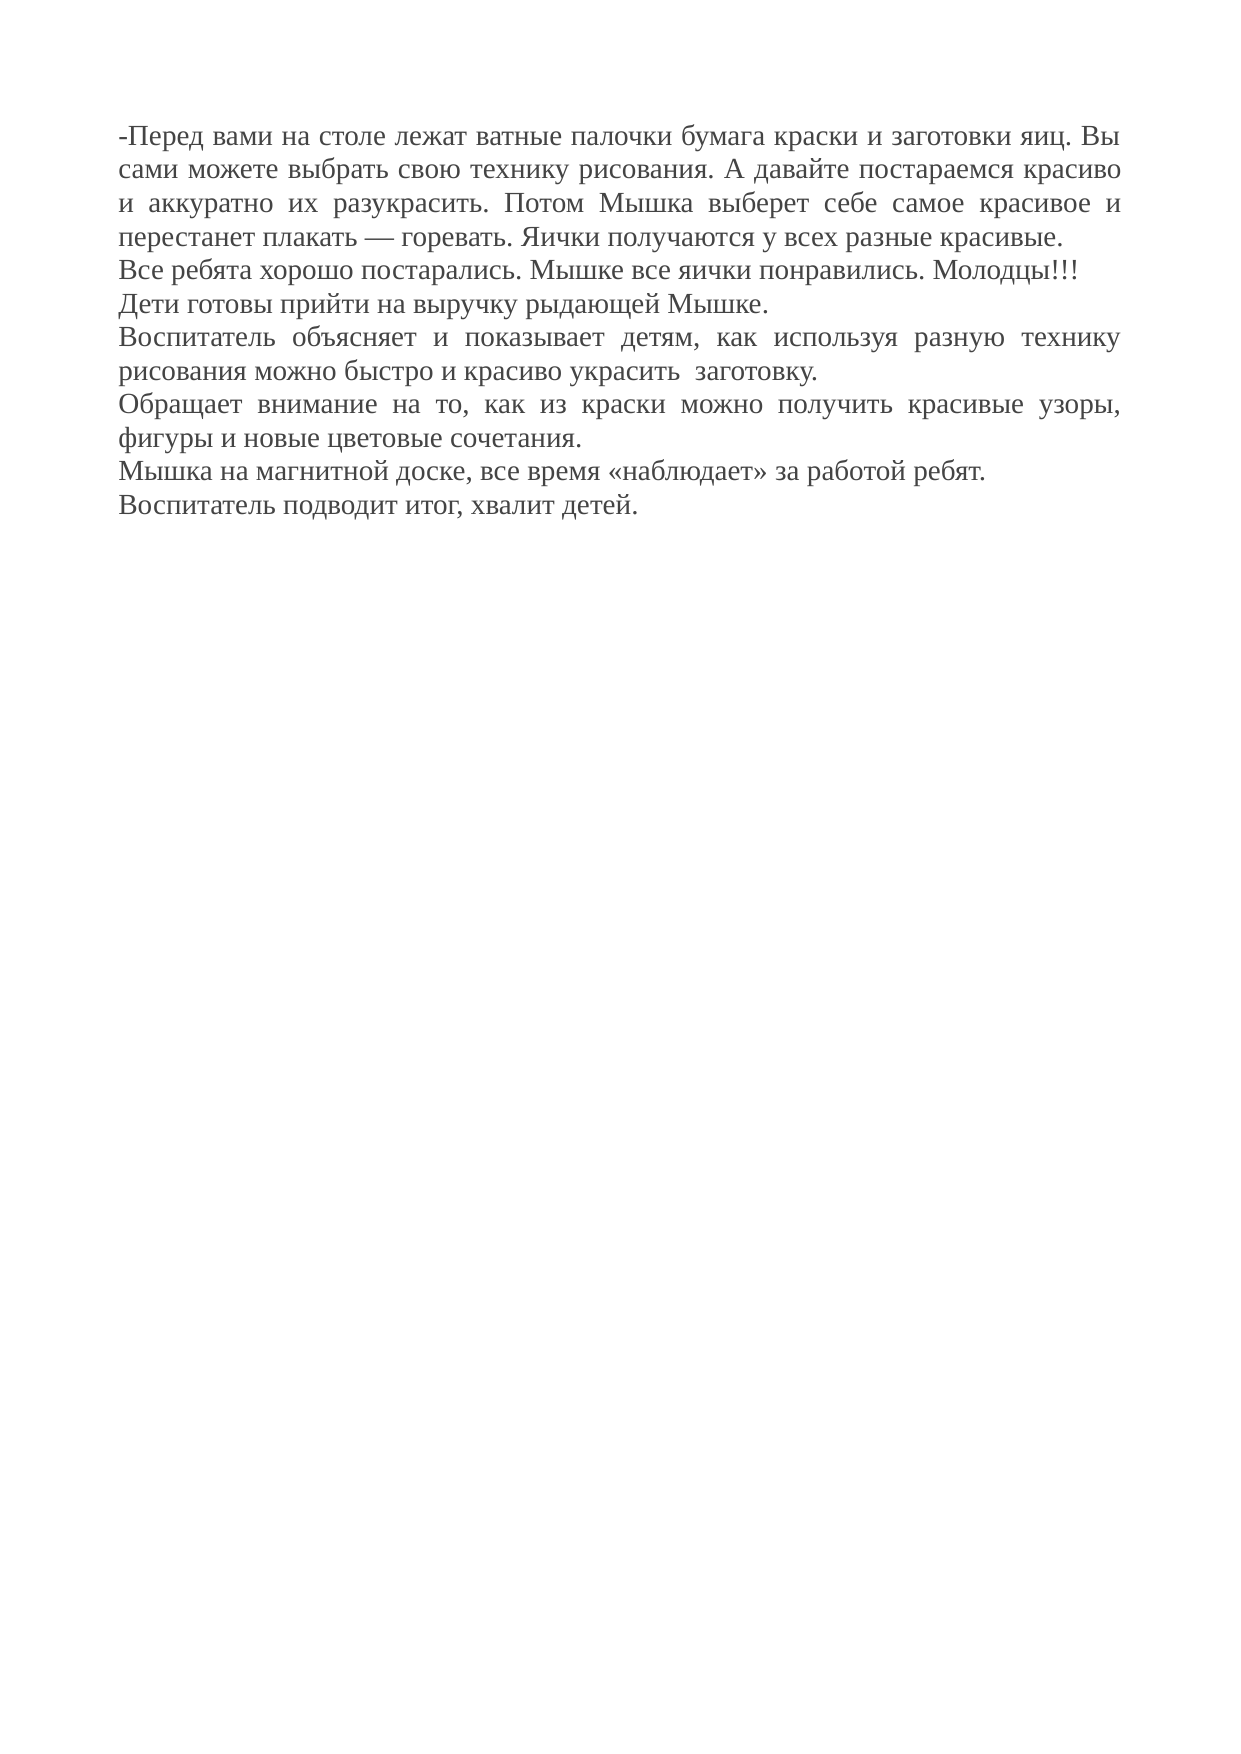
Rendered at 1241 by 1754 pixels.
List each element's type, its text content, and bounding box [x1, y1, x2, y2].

text Дети готовы прийти на выручку рыдающей Мышке. [118, 286, 1122, 319]
text Все ребята хорошо постарались. Мышке все яички понравились. Молодцы!!! [118, 252, 1122, 286]
text Обращает внимание на то, как из краски можно получить красивые узоры, фигуры и новые цветовые сочетания. [118, 386, 1122, 453]
text Воспитатель подводит итог, хвалит детей. [118, 487, 1122, 521]
text -Перед вами на столе лежат ватные палочки бумага краски и заготовки яиц. Вы сами можете выбрать свою технику рисования. А давайте постараемся красиво и аккуратно их разукрасить. Потом Мышка выберет себе самое красивое и перестанет плакать — горевать. Яички получаются у всех разные красивые. [118, 118, 1122, 252]
text Мышка на магнитной доске, все время «наблюдает» за работой ребят. [118, 453, 1122, 487]
text Воспитатель объясняет и показывает детям, как используя разную технику рисования можно быстро и красиво украсить заготовку. [118, 319, 1122, 386]
